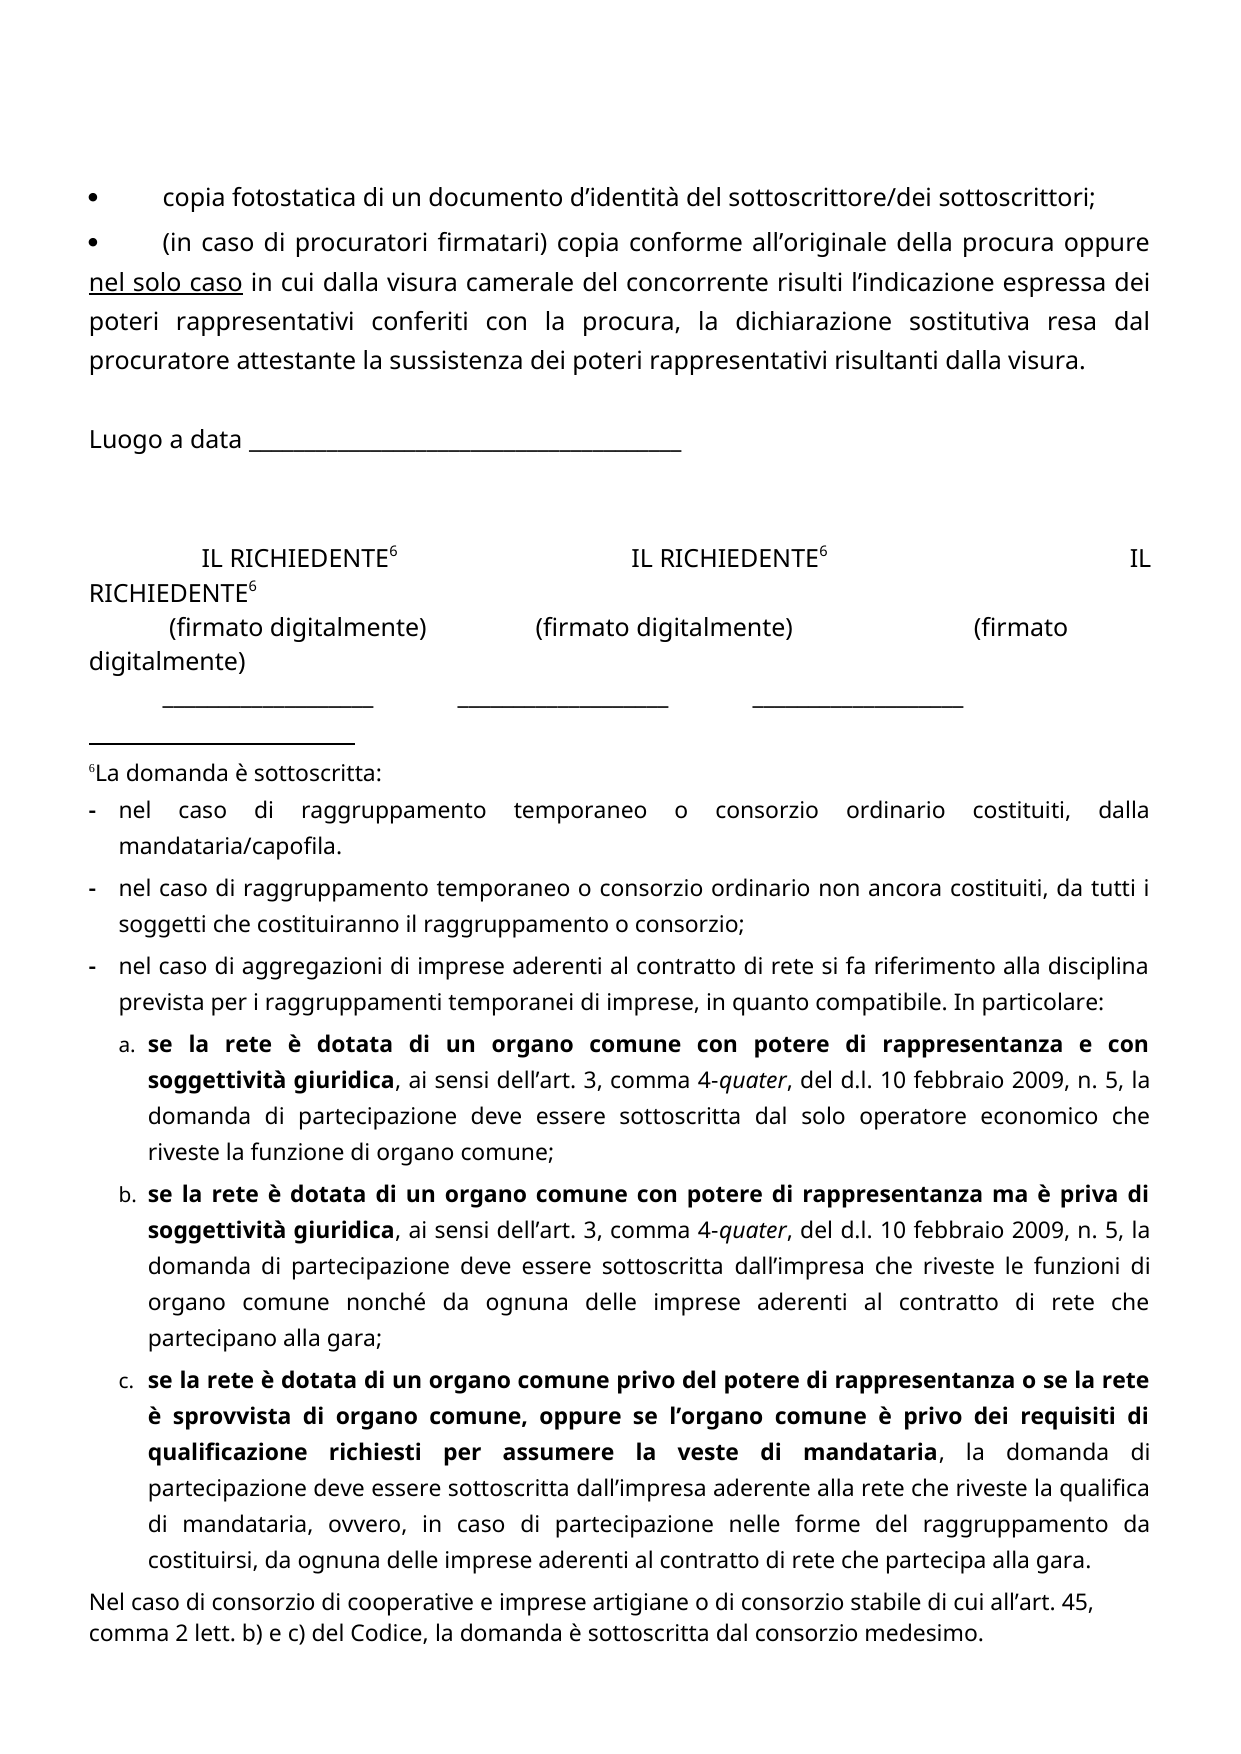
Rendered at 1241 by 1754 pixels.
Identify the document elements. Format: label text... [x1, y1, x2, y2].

text IL RICHIEDENTE IL RICHIEDENTE6 IL RICHIEDENTE6 [89, 541, 1151, 609]
list (in caso di procuratori firmatari) copia conforme all’originale della procura oppure nel solo caso in cui dalla visura camerale del concorrente risulti l’indicazione espressa dei poteri rappresentativi conferiti con la procura, la dichiarazione sostitutiva resa dal procuratore attestante la sussistenza dei poteri rappresentativi risultanti dalla visura. [89, 225, 1151, 377]
text (firmato digitalmente) (firmato digitalmente) (firmato digitalmente) [89, 609, 1151, 677]
text Luogo a data _______________________________________ [89, 422, 1151, 456]
list copia fotostatica di un documento d’identità del sottoscrittore/dei sottoscrittori; [89, 179, 1151, 214]
text ___________________ ___________________ ___________________ [89, 677, 1151, 711]
